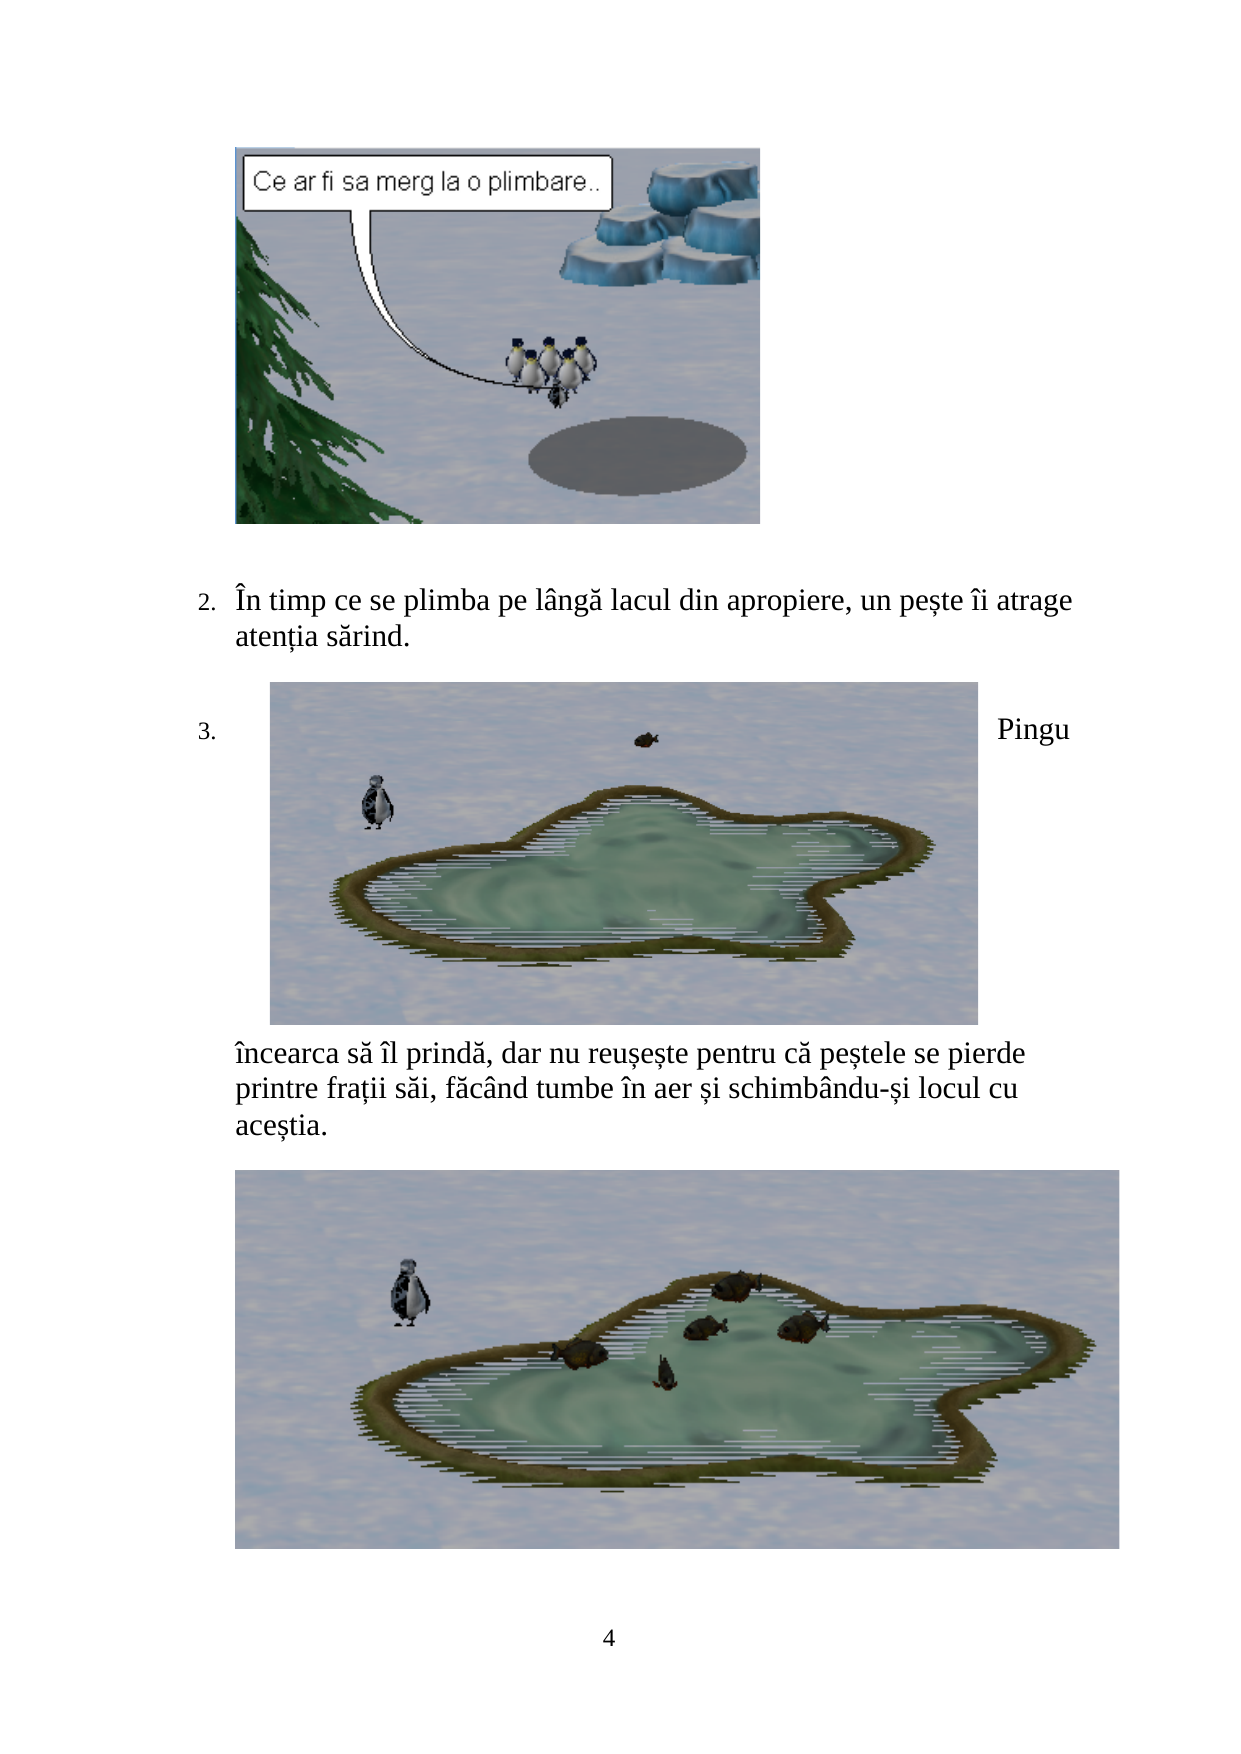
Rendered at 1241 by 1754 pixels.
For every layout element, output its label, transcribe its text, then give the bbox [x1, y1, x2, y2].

picture [268, 682, 977, 1023]
picture [235, 1170, 1120, 1549]
picture [235, 147, 761, 524]
list În timp ce se plimba pe lângă lacul din apropiere, un pește îi atrage atenția sărind. [198, 581, 1093, 653]
